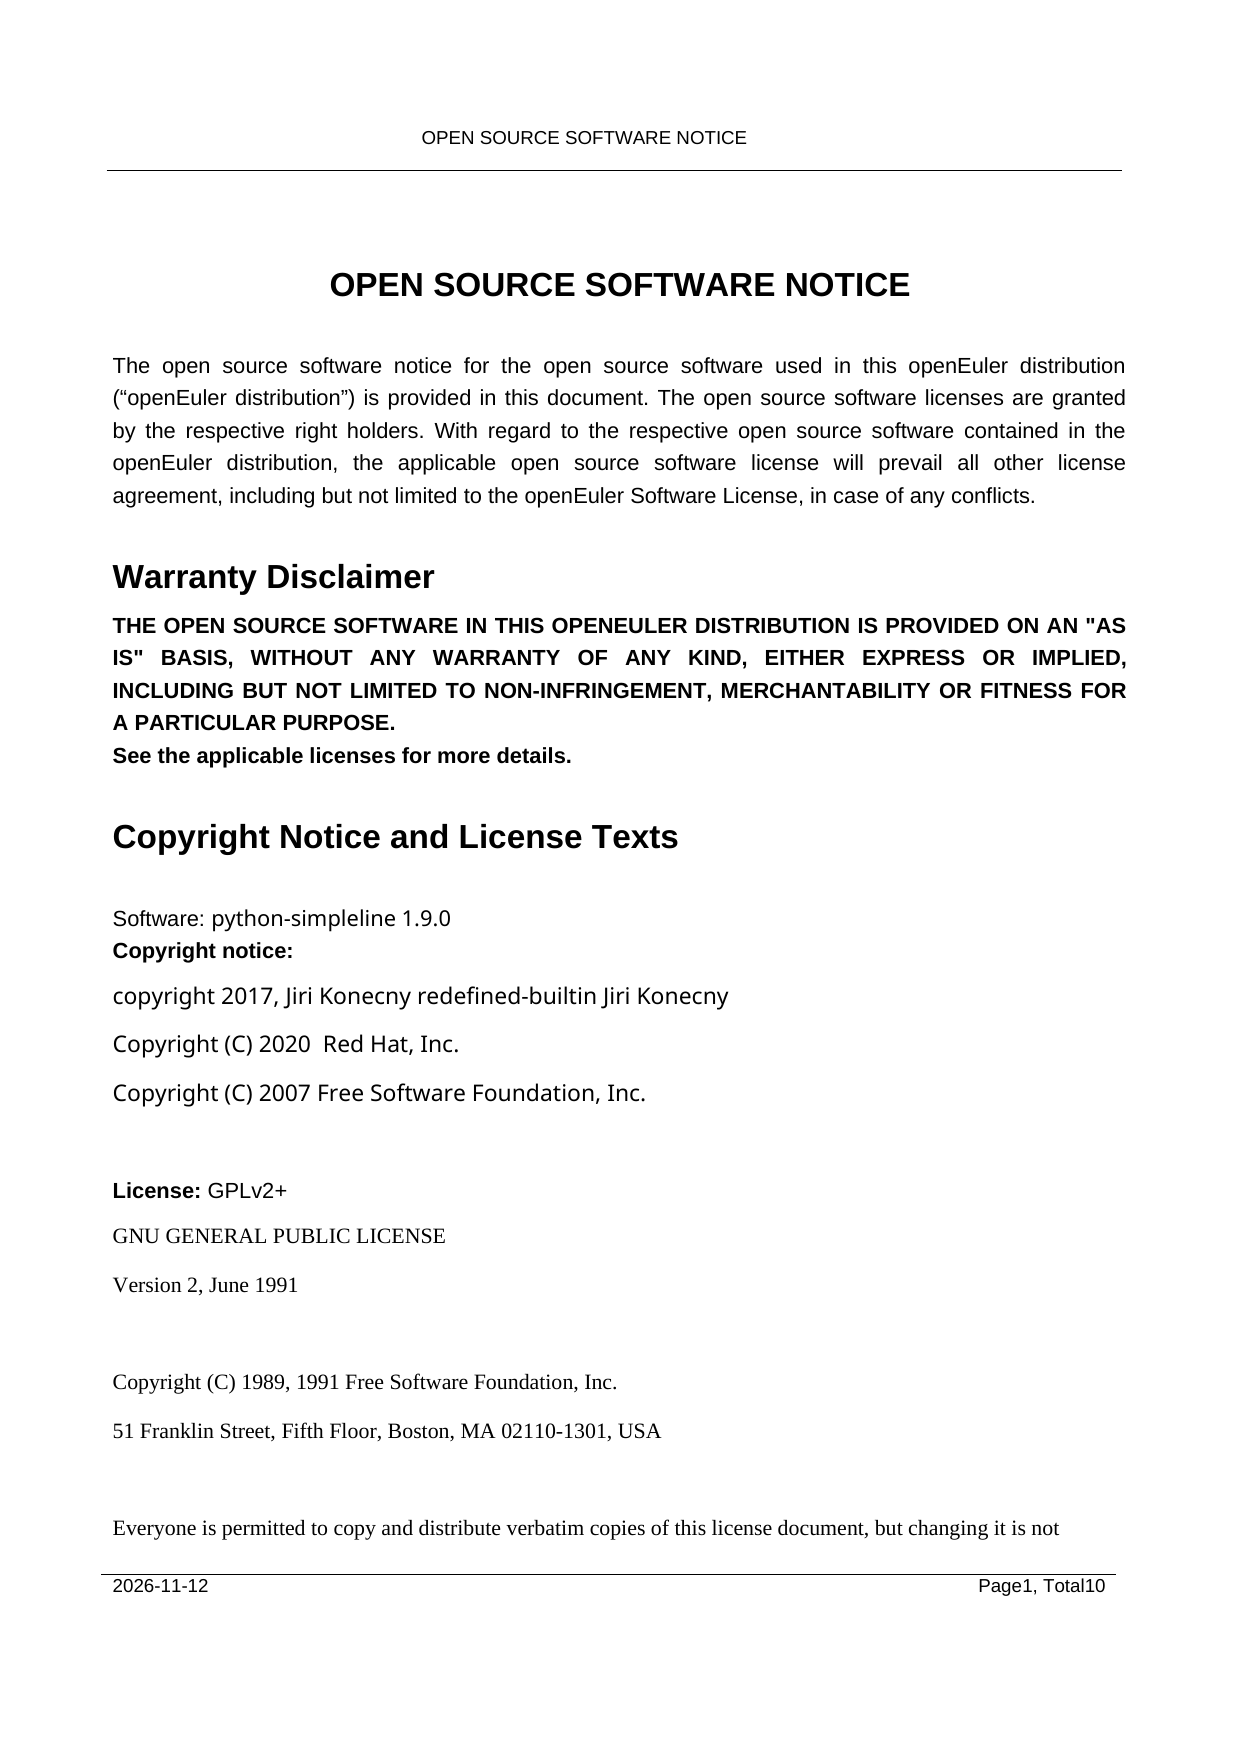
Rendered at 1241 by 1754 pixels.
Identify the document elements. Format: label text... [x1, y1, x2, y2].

text The open source software notice for the open source software used in this openEuler distribution (“openEuler distribution”) is provided in this document. The open source software licenses are granted by the respective right holders. With regard to the respective open source software contained in the openEuler distribution, the applicable open source software license will prevail all other license agreement, including but not limited to the openEuler Software License, in case of any conflicts. [112, 349, 1128, 511]
text OPEN SOURCE SOFTWARE NOTICE [112, 251, 1128, 316]
text Warranty Disclaimer [112, 544, 1128, 609]
text Copyright Notice and License Texts [112, 804, 1128, 869]
text copyright 2017, Jiri Konecny redefined-builtin Jiri Konecny Copyright (C) 2020 Red Hat, Inc. Copyright (C) 2007 Free Software Foundation, Inc. [112, 979, 1128, 1158]
text THE OPEN SOURCE SOFTWARE IN THIS OPENEULER DISTRIBUTION IS PROVIDED ON AN "AS IS" BASIS, WITHOUT ANY WARRANTY OF ANY KIND, EITHER EXPRESS OR IMPLIED, INCLUDING BUT NOT LIMITED TO NON-INFRINGEMENT, MERCHANTABILITY OR FITNESS FOR A PARTICULAR PURPOSE. See the applicable licenses for more details. [112, 609, 1128, 771]
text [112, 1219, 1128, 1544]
text Copyright notice: [112, 934, 1128, 966]
text License: GPLv2+ [112, 1174, 1128, 1207]
text Software: python-simpleline 1.9.0 [112, 901, 1128, 934]
